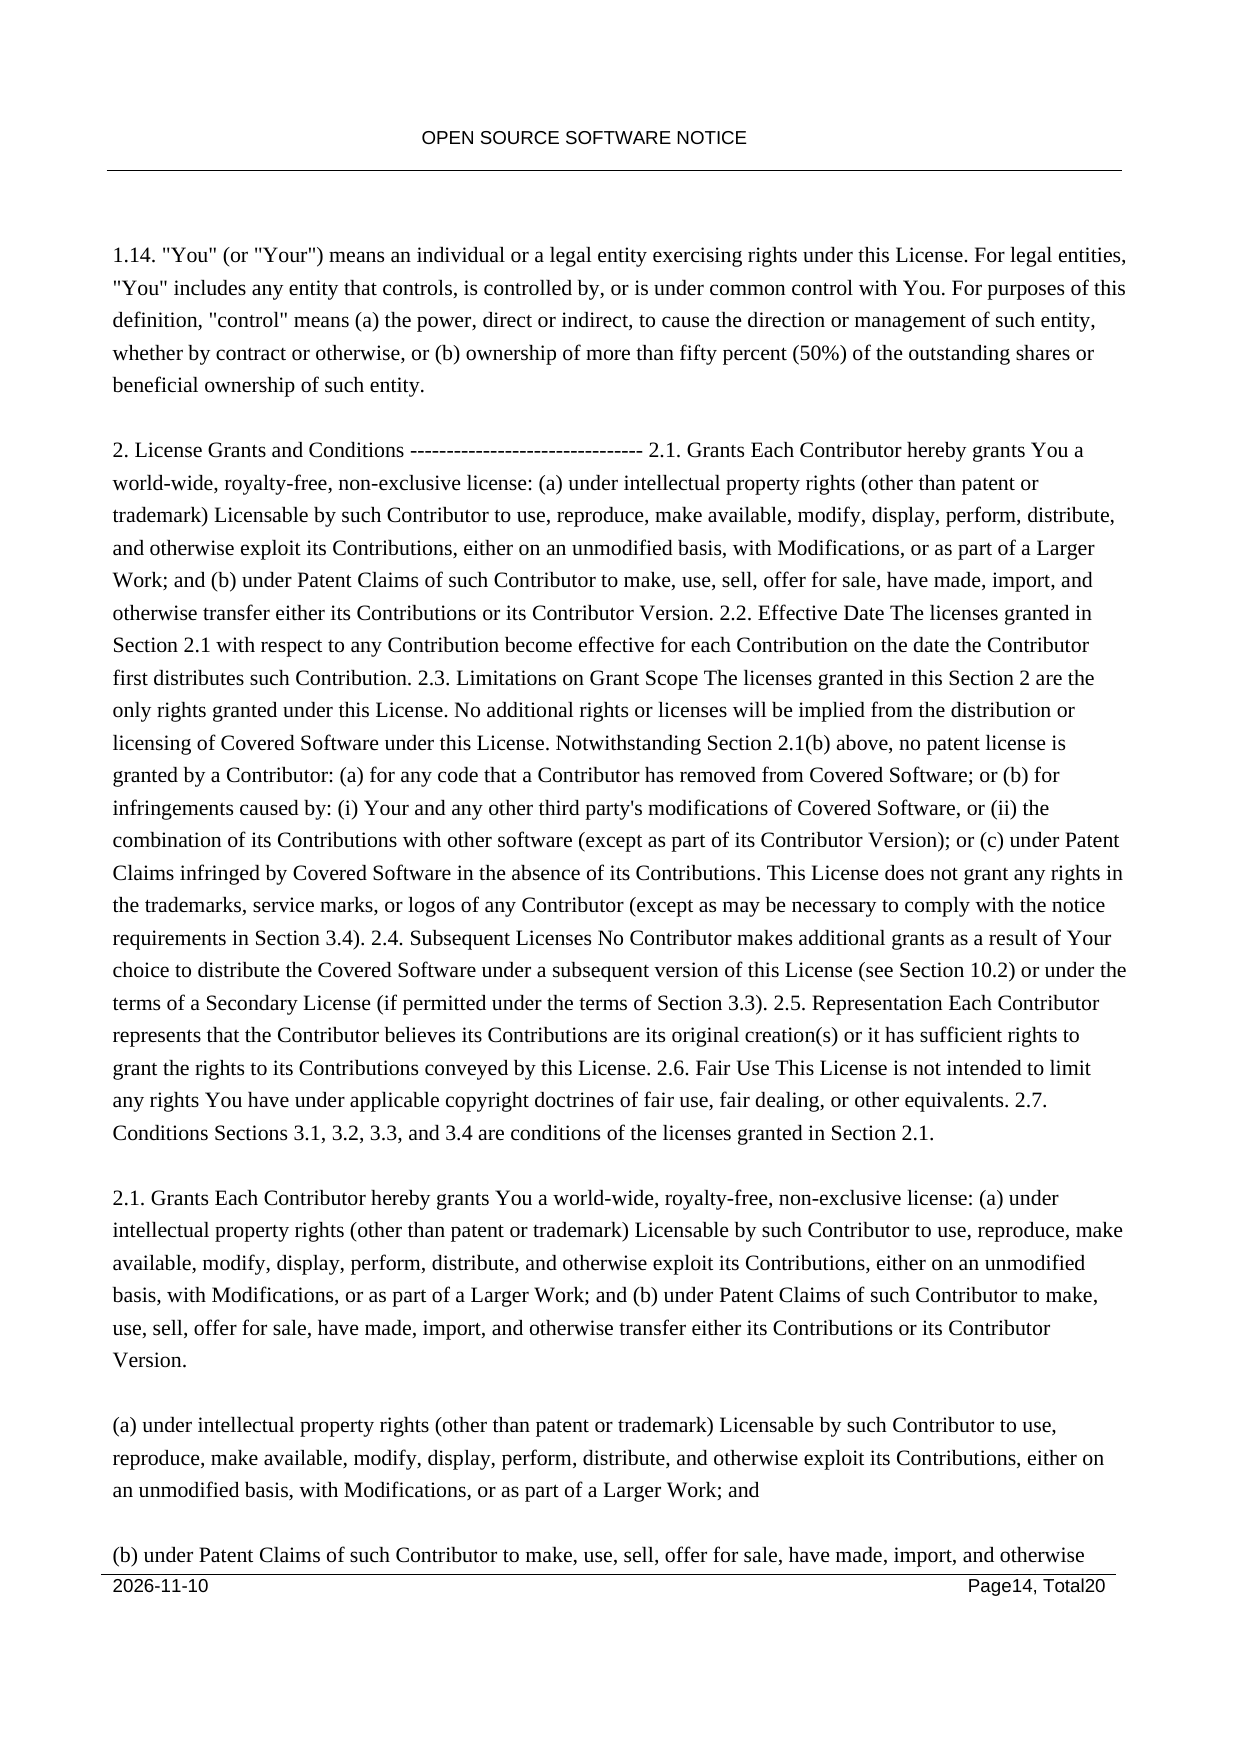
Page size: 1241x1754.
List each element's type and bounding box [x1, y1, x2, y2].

text [112, 206, 1128, 1571]
